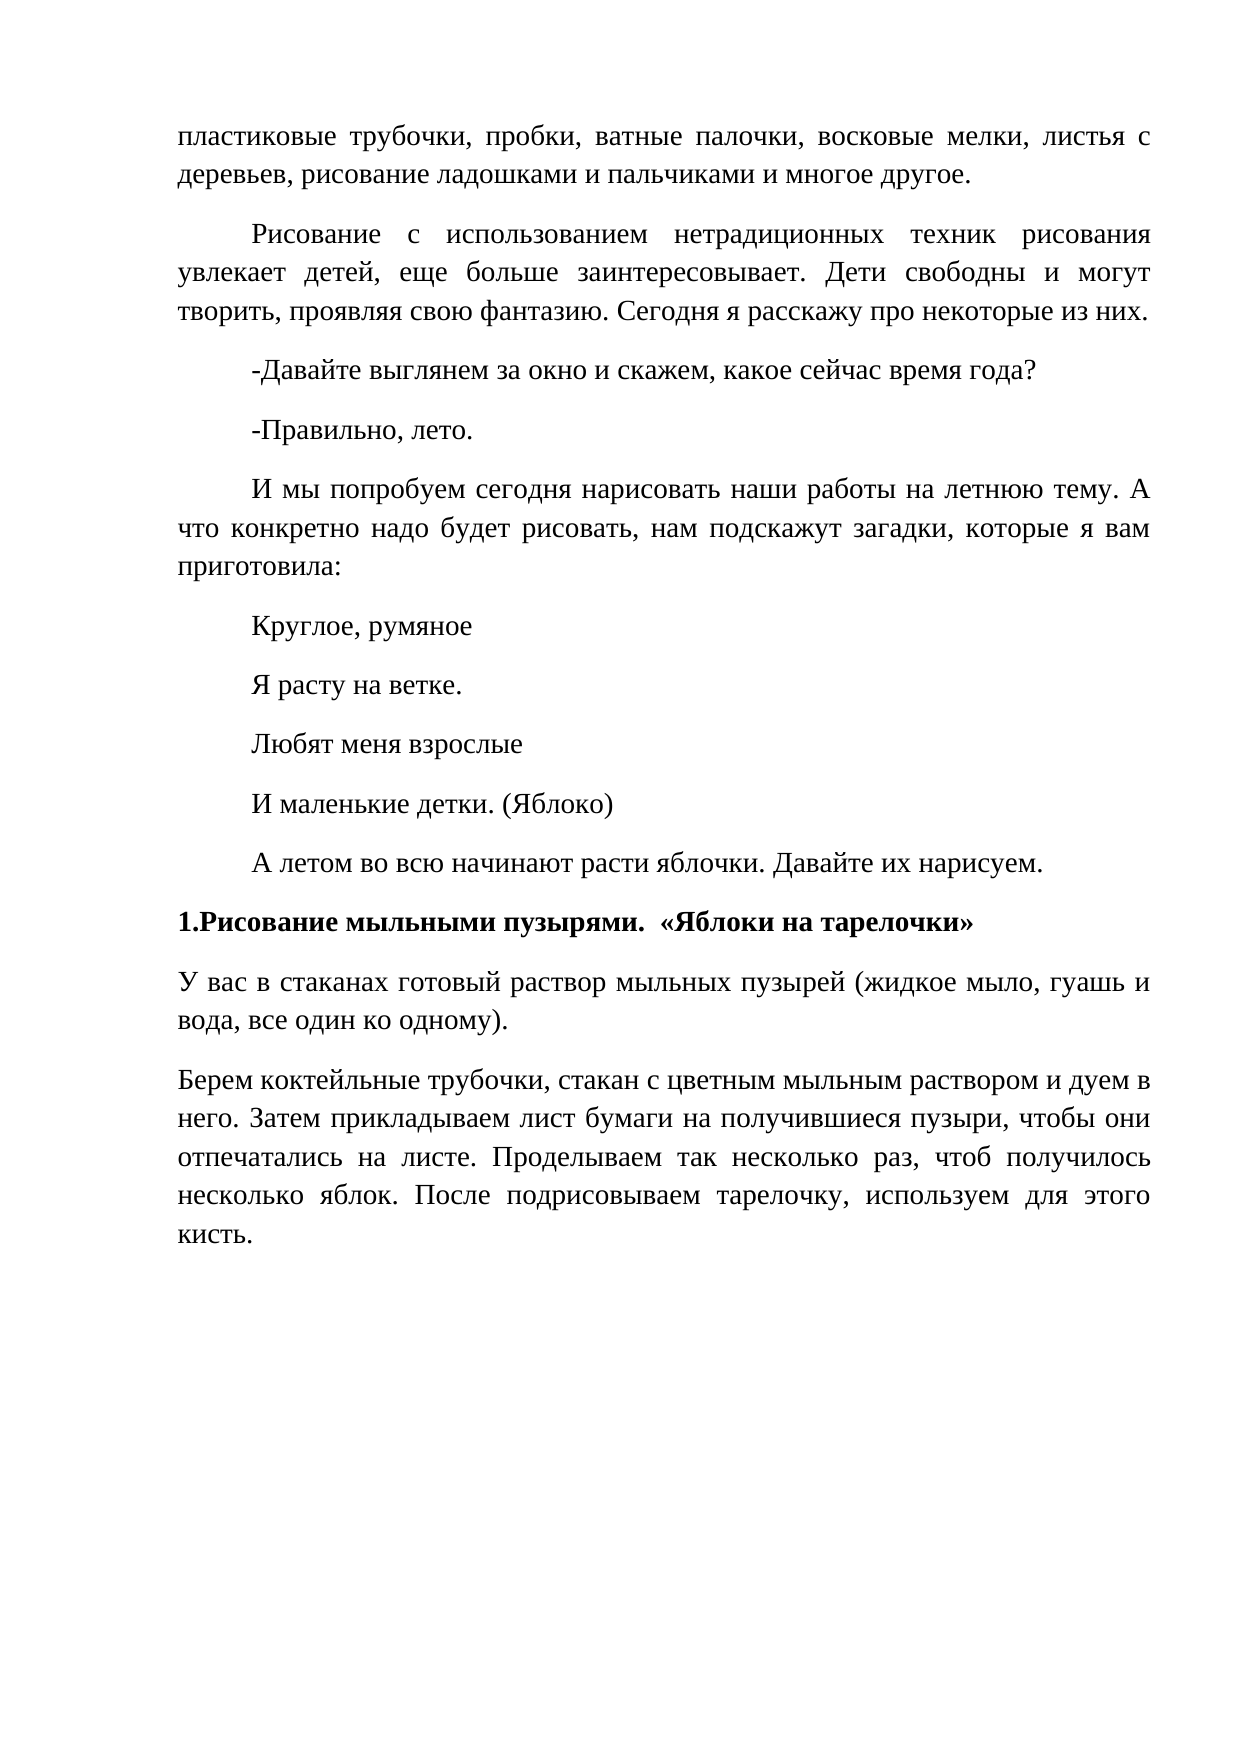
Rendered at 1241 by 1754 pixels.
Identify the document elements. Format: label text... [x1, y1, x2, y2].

text У вас в стаканах готовый раствор мыльных пузырей (жидкое мыло, гуашь и вода, все один ко одному). [177, 964, 1152, 1036]
text Берем коктейльные трубочки, стакан с цветным мыльным раствором и дуем в него. Затем прикладываем лист бумаги на получившиеся пузыри, чтобы они отпечатались на листе. Проделываем так несколько раз, чтоб получилось несколько яблок. После подрисовываем тарелочку, используем для этого кисть. [177, 1062, 1152, 1249]
text -Правильно, лето. [177, 412, 1152, 445]
text Рисование с использованием нетрадиционных техник рисования увлекает детей, еще больше заинтересовывает. Дети свободны и могут творить, проявляя свою фантазию. Сегодня я расскажу про некоторые из них. [177, 216, 1152, 327]
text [177, 118, 1152, 190]
text Круглое, румяное [177, 608, 1152, 641]
text А летом во всю начинают расти яблочки. Давайте их нарисуем. [177, 845, 1152, 879]
text 1.Рисование мыльными пузырями. «Яблоки на тарелочки» [177, 904, 1152, 938]
text И маленькие детки. (Яблоко) [177, 786, 1152, 819]
text -Давайте выглянем за окно и скажем, какое сейчас время года? [177, 352, 1152, 386]
text Любят меня взрослые [177, 726, 1152, 760]
text Я расту на ветке. [177, 667, 1152, 701]
text И мы попробуем сегодня нарисовать наши работы на летнюю тему. А что конкретно надо будет рисовать, нам подскажут загадки, которые я вам приготовила: [177, 471, 1152, 582]
